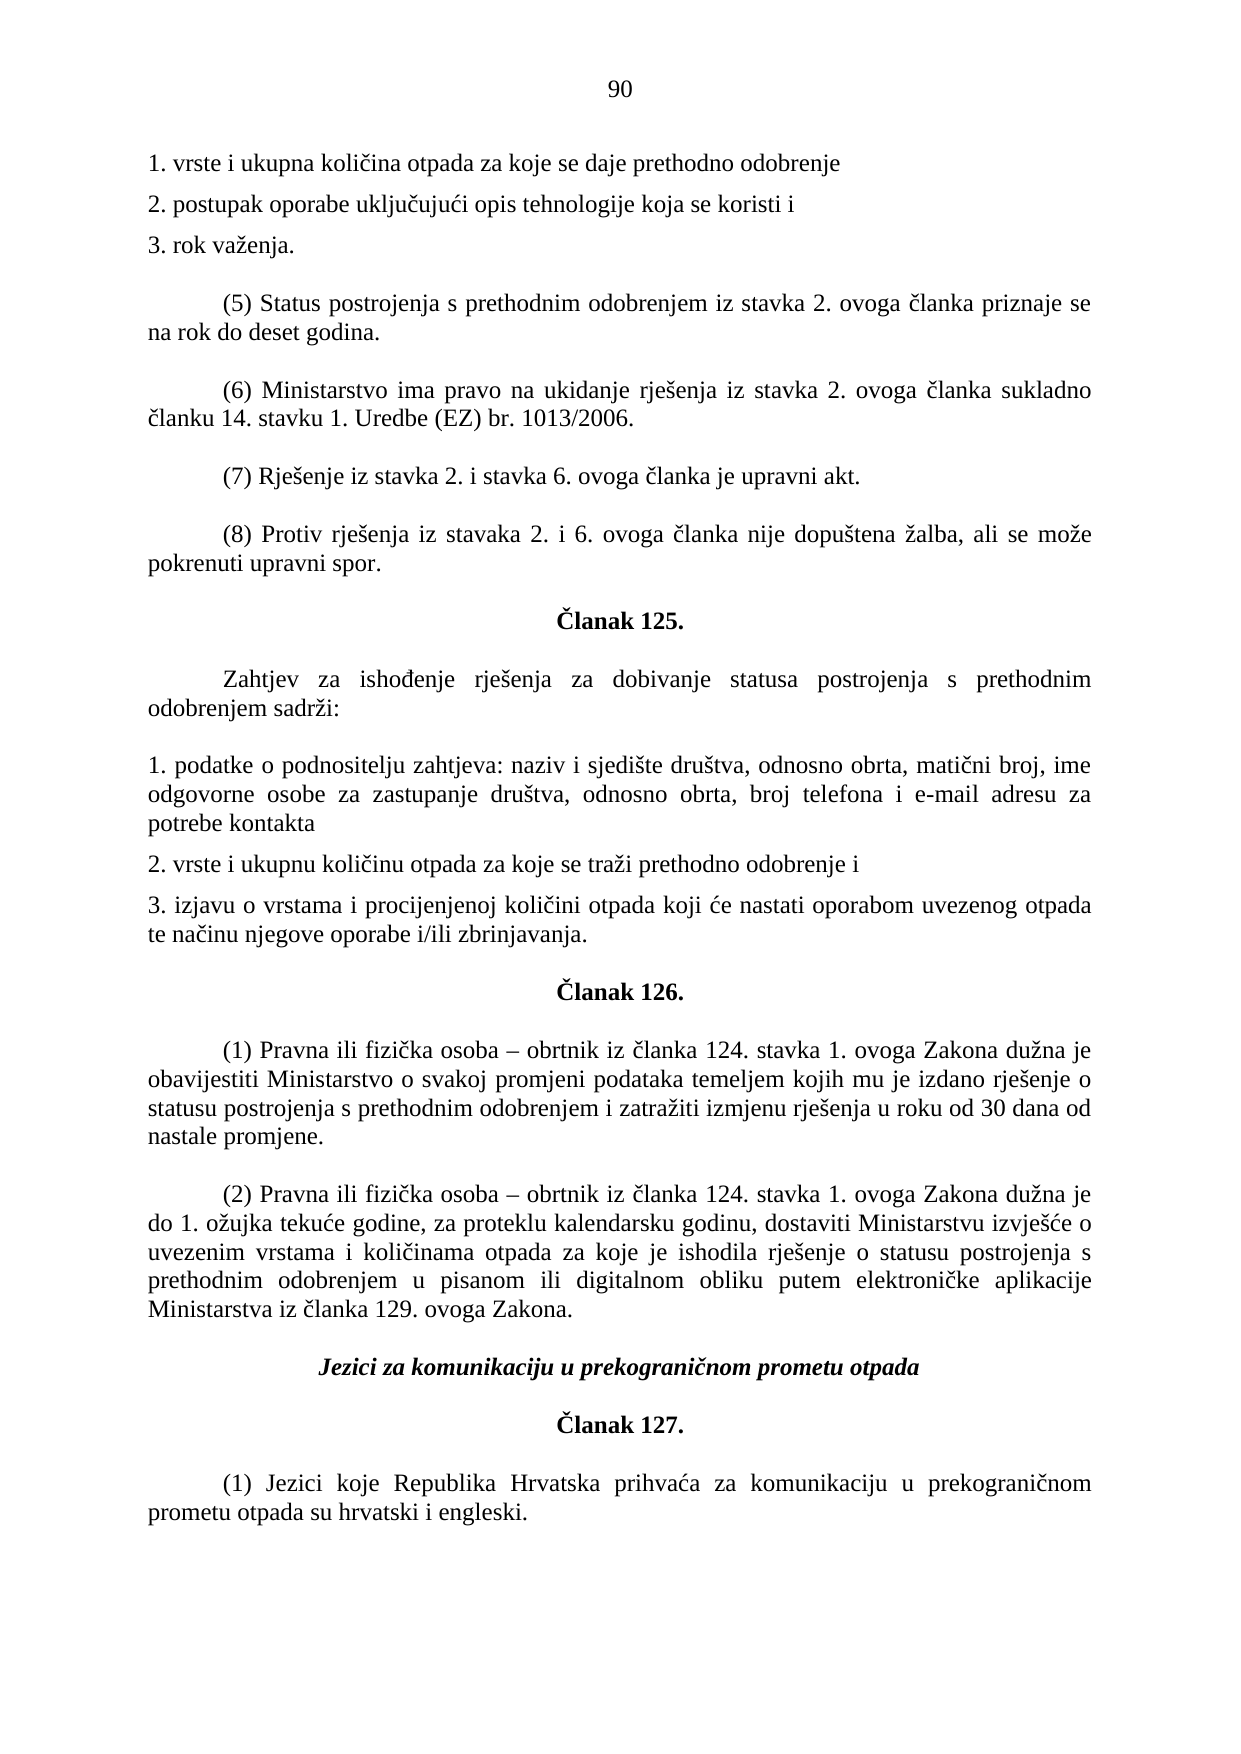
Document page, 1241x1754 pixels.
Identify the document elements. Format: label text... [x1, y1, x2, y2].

text 3. rok važenja. [148, 230, 1093, 259]
text 3. izjavu o vrstama i procijenjenoj količini otpada koji će nastati oporabom uvezenog otpada te načinu njegove oporabe i/ili zbrinjavanja. [148, 891, 1093, 948]
text (8) Protiv rješenja iz stavaka 2. i 6. ovoga članka nije dopuštena žalba, ali se može pokrenuti upravni spor. [148, 519, 1093, 577]
text (6) Ministarstvo ima pravo na ukidanje rješenja iz stavka 2. ovoga članka sukladno članku 14. stavku 1. Uredbe (EZ) br. 1013/2006. [148, 375, 1093, 432]
text 2. vrste i ukupnu količinu otpada za koje se traži prethodno odobrenje i [148, 849, 1093, 878]
text Članak 125. [148, 606, 1093, 635]
text Zahtjev za ishođenje rješenja za dobivanje statusa postrojenja s prethodnim odobrenjem sadrži: [148, 664, 1093, 721]
text (1) Jezici koje Republika Hrvatska prihvaća za komunikaciju u prekograničnom prometu otpada su hrvatski i engleski. [148, 1468, 1093, 1526]
text 1. podatke o podnositelju zahtjeva: naziv i sjedište društva, odnosno obrta, matični broj, ime odgovorne osobe za zastupanje društva, odnosno obrta, broj telefona i e-mail adresu za potrebe kontakta [148, 751, 1093, 837]
text Jezici za komunikaciju u prekograničnom prometu otpada [148, 1352, 1093, 1381]
text (2) Pravna ili fizička osoba – obrtnik iz članka 124. stavka 1. ovoga Zakona dužna je do 1. ožujka tekuće godine, za proteklu kalendarsku godinu, dostaviti Ministarstvu izvješće o uvezenim vrstama i količinama otpada za koje je ishodila rješenje o statusu postrojenja s prethodnim odobrenjem u pisanom ili digitalnom obliku putem elektroničke aplikacije Ministarstva iz članka 129. ovoga Zakona. [148, 1179, 1093, 1323]
text Članak 126. [148, 977, 1093, 1006]
text (7) Rješenje iz stavka 2. i stavka 6. ovoga članka je upravni akt. [148, 461, 1093, 490]
text 1. vrste i ukupna količina otpada za koje se daje prethodno odobrenje [148, 148, 1093, 176]
text (1) Pravna ili fizička osoba – obrtnik iz članka 124. stavka 1. ovoga Zakona dužna je obavijestiti Ministarstvo o svakoj promjeni podataka temeljem kojih mu je izdano rješenje o statusu postrojenja s prethodnim odobrenjem i zatražiti izmjenu rješenja u roku od 30 dana od nastale promjene. [148, 1035, 1093, 1150]
text Članak 127. [148, 1410, 1093, 1439]
text 2. postupak oporabe uključujući opis tehnologije koja se koristi i [148, 189, 1093, 218]
text (5) Status postrojenja s prethodnim odobrenjem iz stavka 2. ovoga članka priznaje se na rok do deset godina. [148, 288, 1093, 346]
